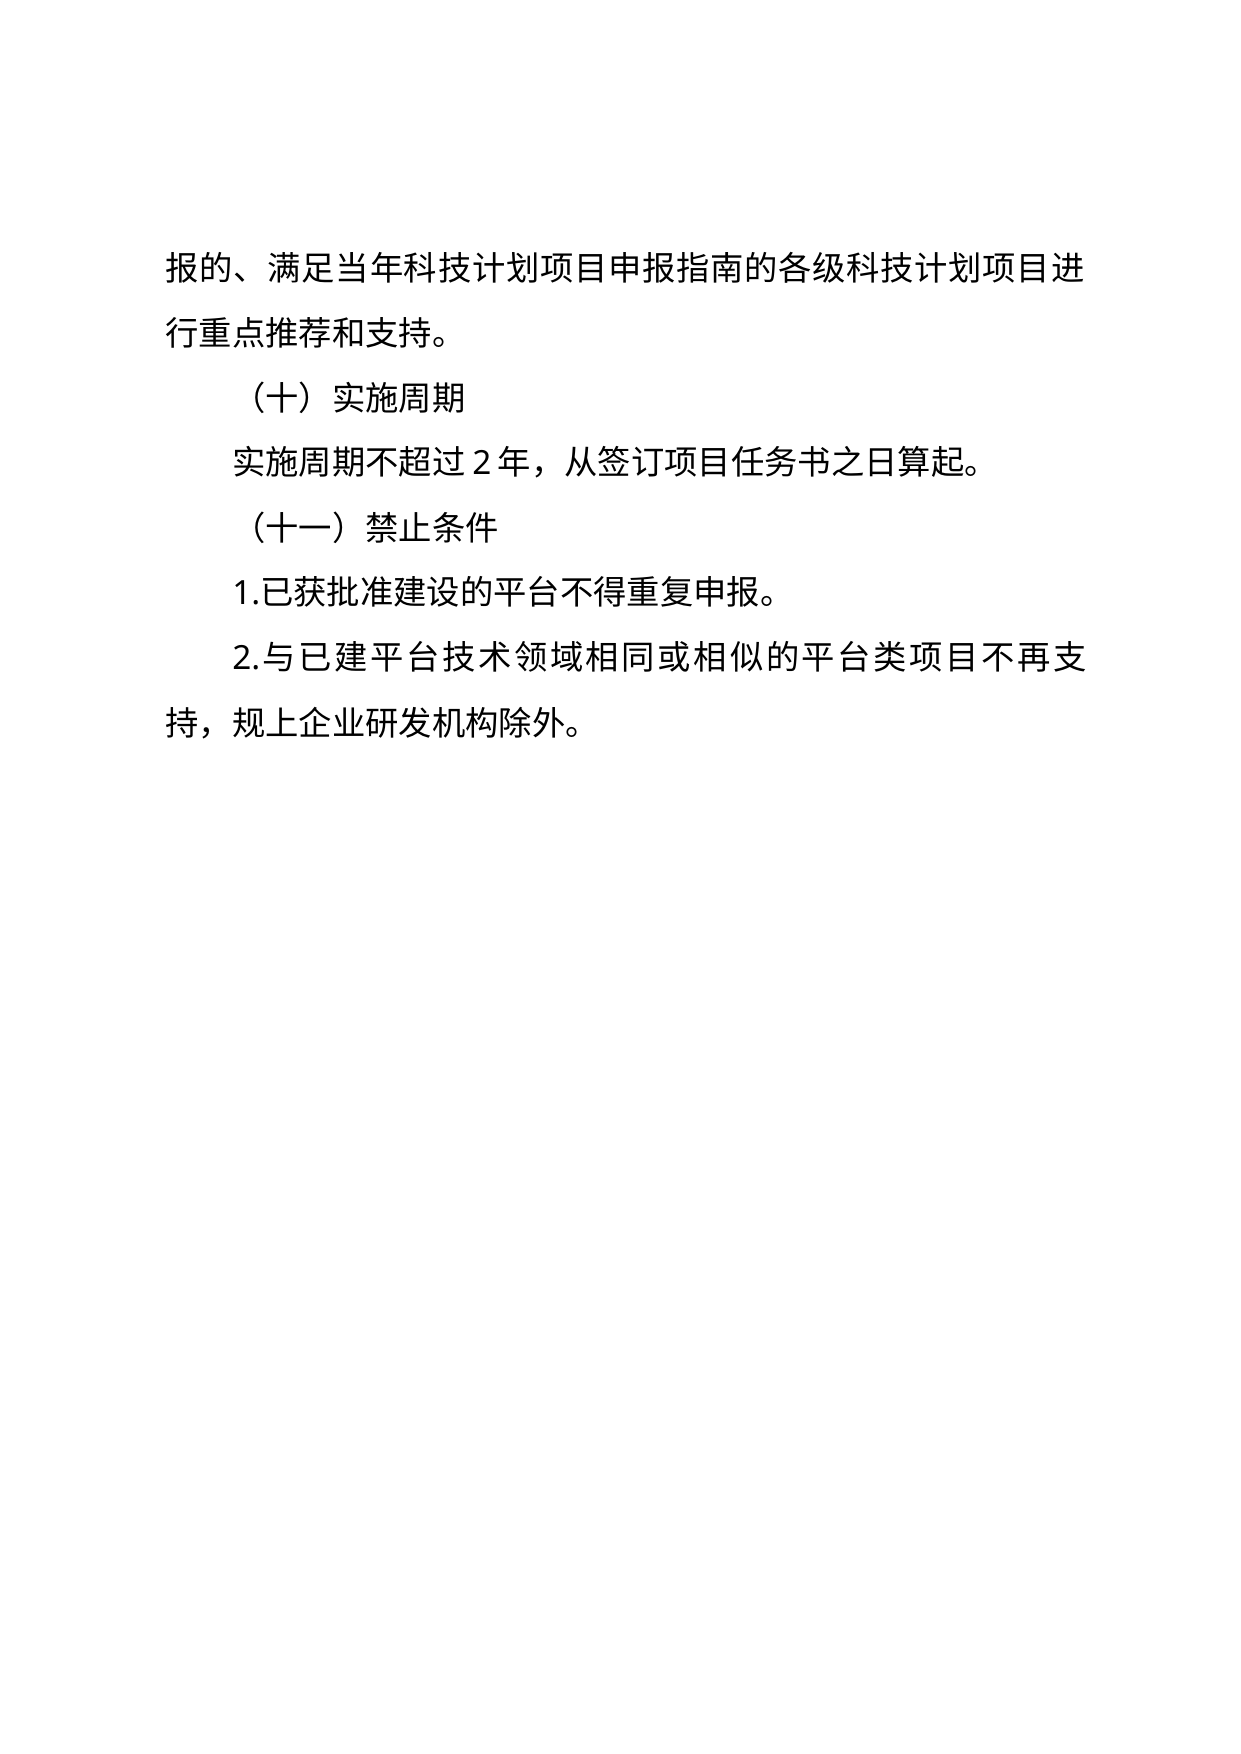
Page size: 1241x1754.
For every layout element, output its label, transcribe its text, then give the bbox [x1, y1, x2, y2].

text 2.与已建平台技术领域相同或相似的平台类项目不再支持，规上企业研发机构除外。 [165, 623, 1087, 753]
text 实施周期不超过2年，从签订项目任务书之日算起。 [165, 428, 1087, 493]
text （十一）禁止条件 [165, 493, 1087, 558]
text 1.已获批准建设的平台不得重复申报。 [165, 558, 1087, 623]
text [165, 233, 1087, 363]
text （十）实施周期 [165, 363, 1087, 428]
